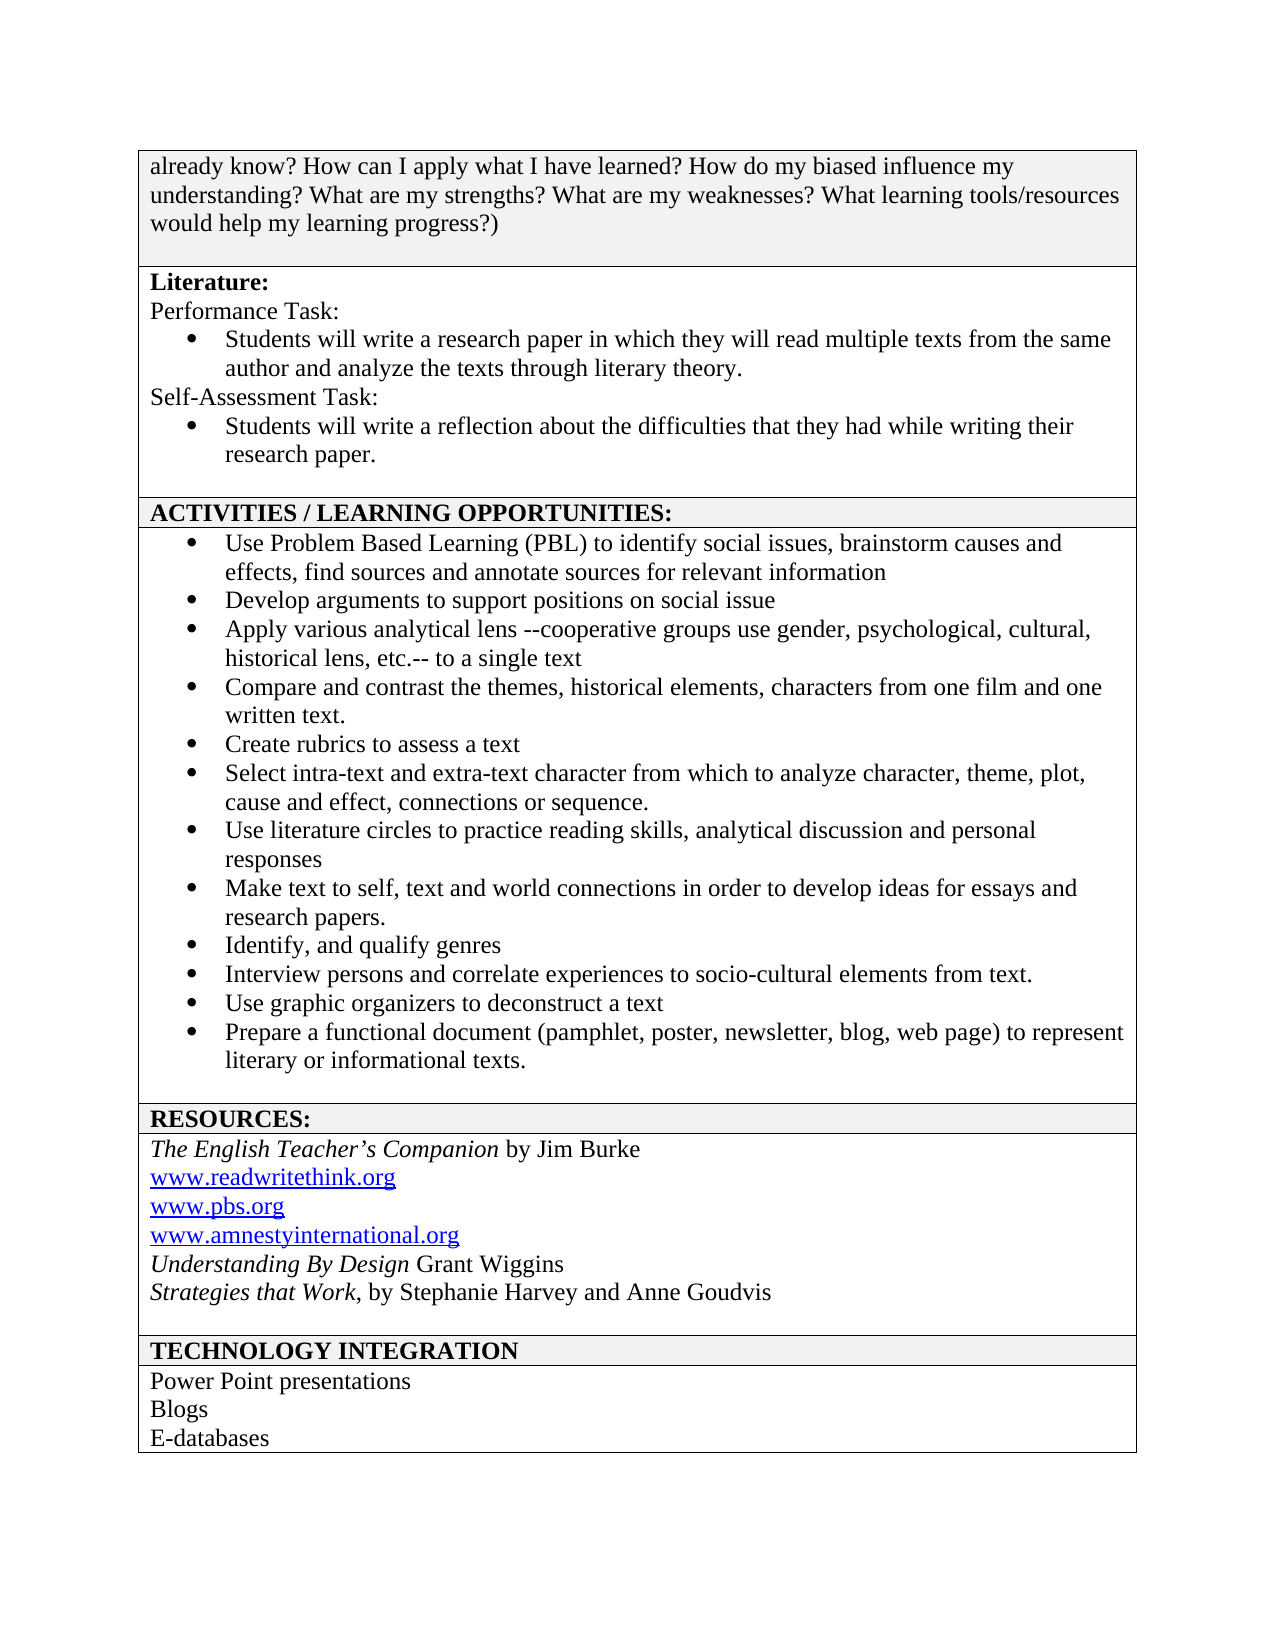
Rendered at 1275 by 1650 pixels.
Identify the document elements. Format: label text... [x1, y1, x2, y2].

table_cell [139, 151, 1136, 266]
table_cell TECHNOLOGY INTEGRATION [139, 1336, 1136, 1365]
table_cell Literature: Performance Task: Students will write a research paper in which they will read multiple texts from the same author and analyze the texts through literary theory. Self-Assessment Task: Students will write a reflection about the difficulties that they had while writing their research paper. [139, 267, 1136, 497]
table_cell Power Point presentations Blogs E-databases [139, 1366, 1136, 1452]
table_cell RESOURCES: [139, 1104, 1136, 1133]
table_cell Use Problem Based Learning (PBL) to identify social issues, brainstorm causes and effects, find sources and annotate sources for relevant information Develop arguments to support positions on social issue Apply various analytical lens --cooperative groups use gender, psychological, cultural, historical lens, etc.-- to a single text Compare and contrast the themes, historical elements, characters from one film and one written text. Create rubrics to assess a text Select intra-text and extra-text character from which to analyze character, theme, plot, cause and effect, connections or sequence. Use literature circles to practice reading skills, analytical discussion and personal responses Make text to self, text and world connections in order to develop ideas for essays and research papers. Identify, and qualify genres Interview persons and correlate experiences to socio-cultural elements from text. Use graphic organizers to deconstruct a text Prepare a functional document (pamphlet, poster, newsletter, blog, web page) to represent literary or informational texts. [139, 528, 1136, 1103]
table_cell ACTIVITIES / LEARNING OPPORTUNITIES: [139, 498, 1136, 527]
table_cell The English Teacher’s Companion by Jim Burke www.readwritethink.org www.pbs.org www.amnestyinternational.org Understanding By Design Grant Wiggins Strategies that Work, by Stephanie Harvey and Anne Goudvis [139, 1134, 1136, 1335]
